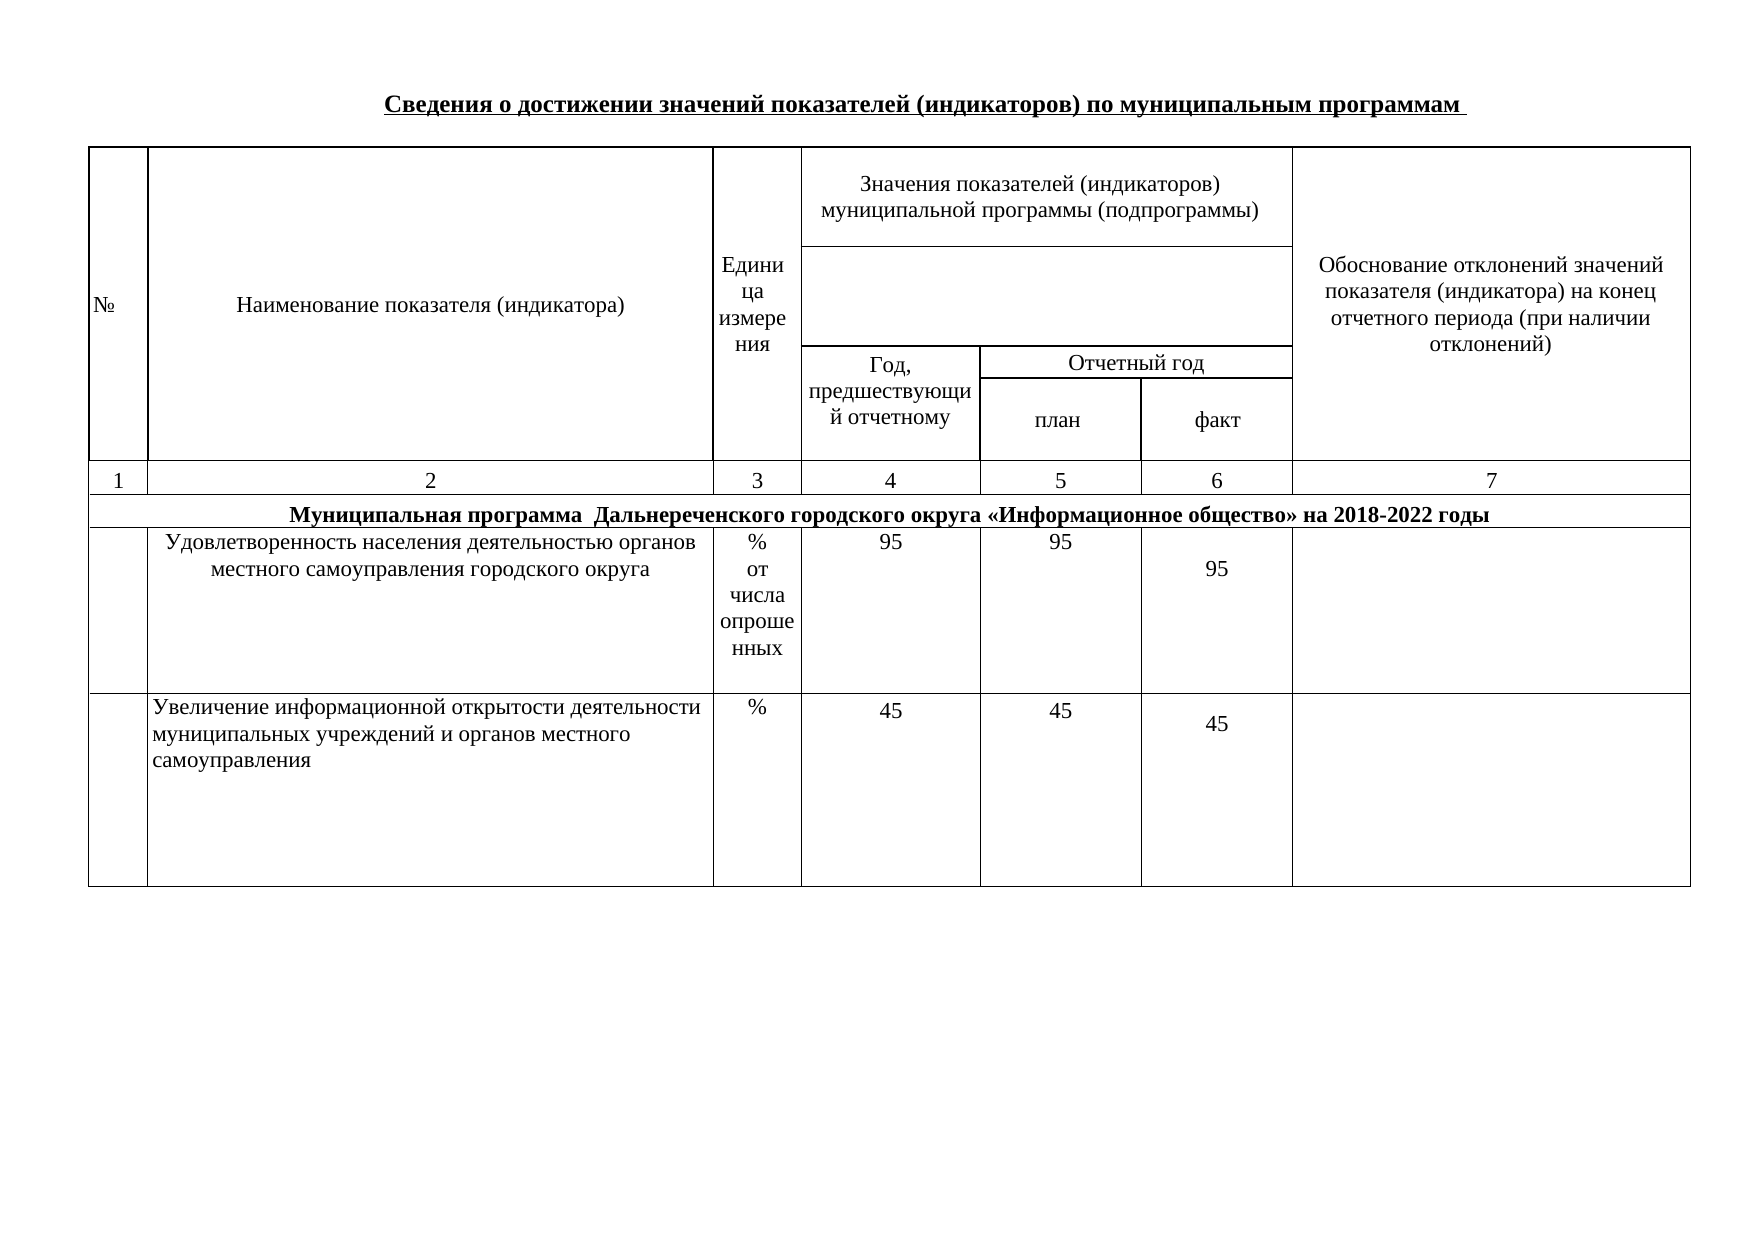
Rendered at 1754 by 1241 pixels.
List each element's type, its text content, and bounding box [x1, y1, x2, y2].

table_cell 7 [1293, 461, 1690, 494]
table_cell 2 [148, 461, 713, 494]
table_cell 1 [89, 461, 147, 494]
table_cell % от числа опрошенных [714, 528, 801, 692]
table_cell [1293, 694, 1690, 886]
table_cell 6 [1142, 461, 1292, 494]
table_cell [89, 528, 147, 692]
table_cell план [981, 379, 1140, 460]
table_cell 3 [714, 461, 801, 494]
table_cell 4 [802, 461, 980, 494]
table_cell [89, 694, 147, 886]
table_header Значения показателей (индикаторов) муниципальной программы (подпрограммы) [802, 148, 1292, 246]
text Сведения о достижении значений показателей (индикаторов) по муниципальным программам [209, 89, 1636, 117]
table_cell 5 [981, 461, 1141, 494]
table_cell 45 [1142, 694, 1292, 886]
table_header Наименование показателя (индикатора) [149, 148, 712, 460]
table_cell 95 [802, 528, 980, 692]
table_cell Год, предшествующий отчетному [802, 347, 979, 460]
table_cell Отчетный год [981, 347, 1292, 377]
table_header Единица измерения [714, 148, 801, 460]
table_header № [90, 148, 147, 460]
table_cell 95 [981, 528, 1141, 692]
table_cell факт [1142, 379, 1292, 460]
table_cell [802, 247, 1292, 345]
table_cell % [714, 694, 801, 886]
table_cell [1293, 528, 1690, 692]
table_header Обоснование отклонений значений показателя (индикатора) на конец отчетного периода (при наличии отклонений) [1293, 148, 1690, 460]
table_cell 45 [981, 694, 1141, 886]
table_cell Муниципальная программа Дальнереченского городского округа «Информационное общество» на 2018-2022 годы [89, 495, 1690, 527]
table_cell 45 [802, 694, 980, 886]
table_cell Удовлетворенность населения деятельностью органов местного самоуправления городского округа [148, 528, 713, 692]
table_cell Увеличение информационной открытости деятельности муниципальных учреждений и органов местного самоуправления [148, 694, 713, 886]
